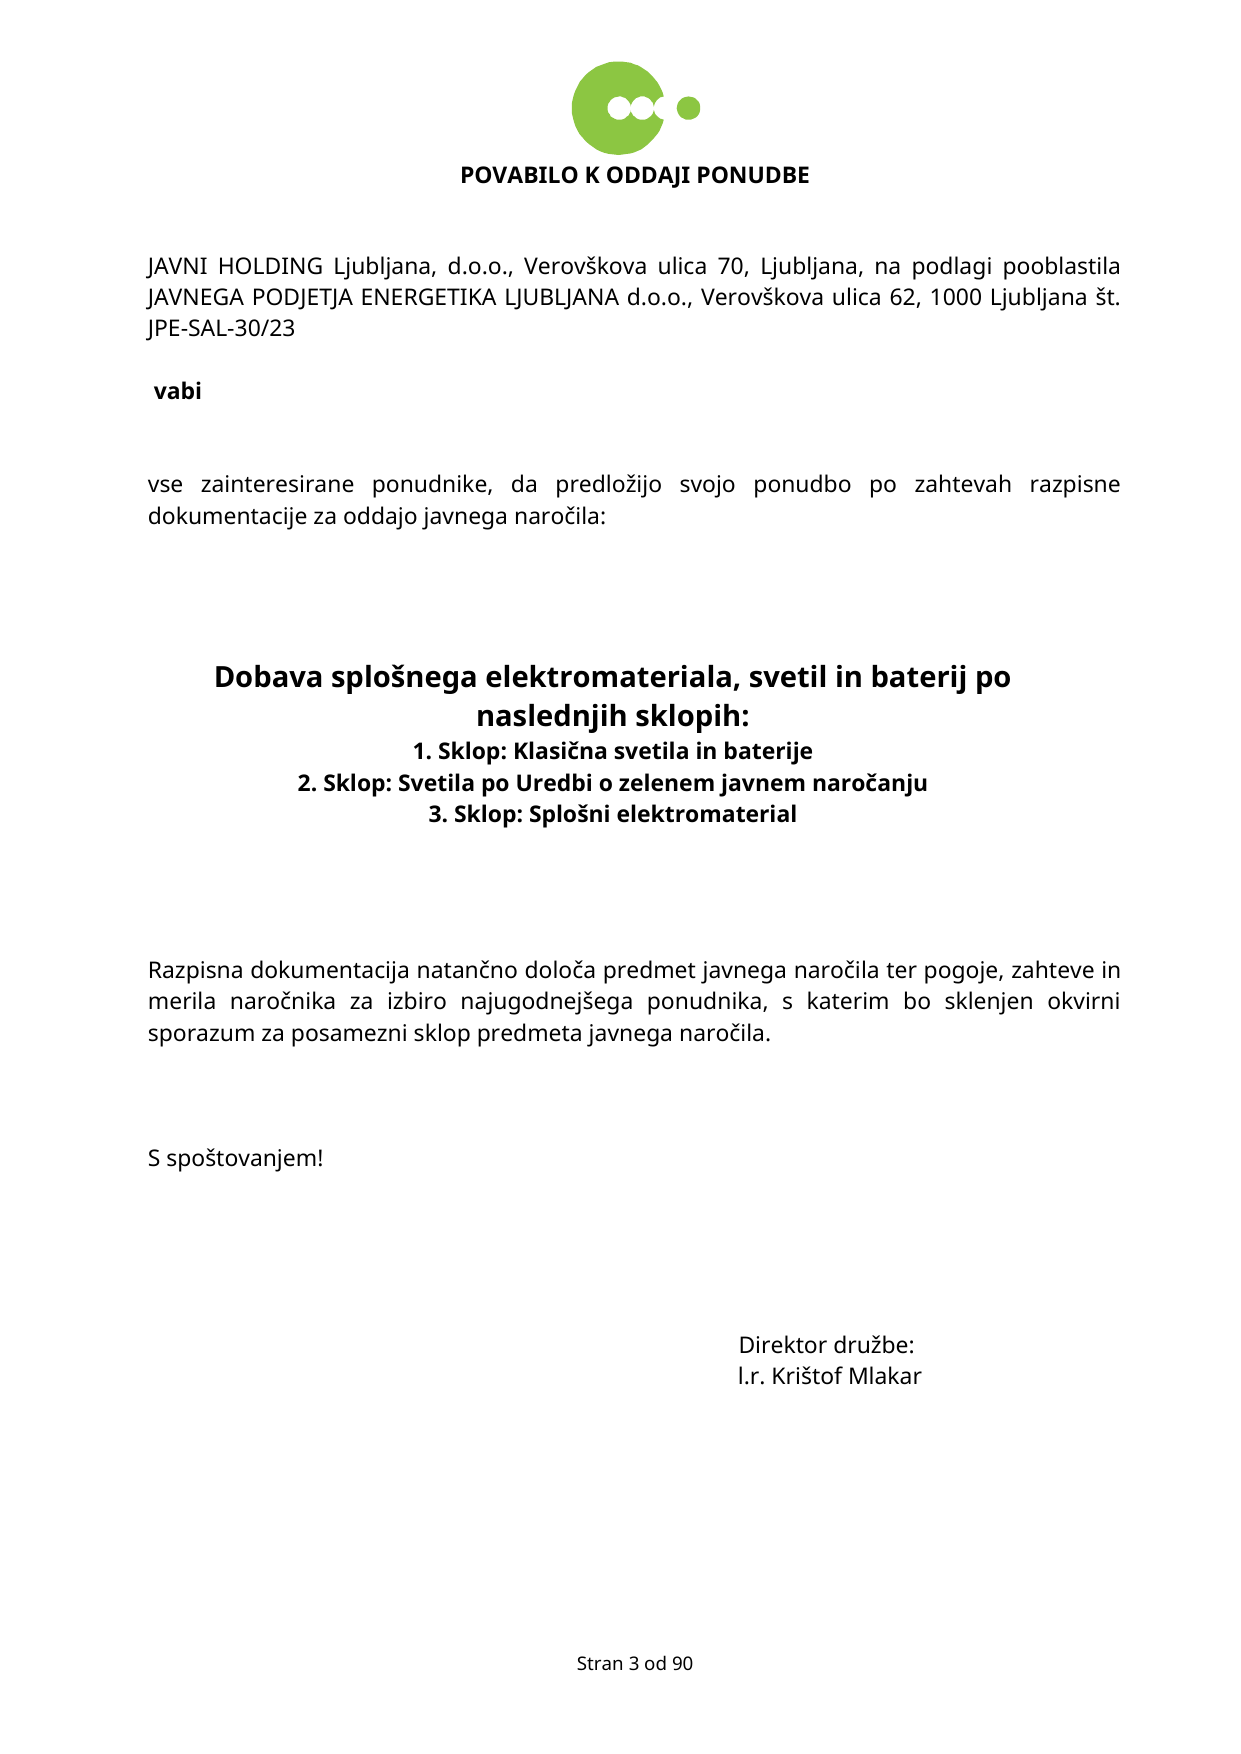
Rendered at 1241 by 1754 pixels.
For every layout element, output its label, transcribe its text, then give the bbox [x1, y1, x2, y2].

text Direktor družbe: [738, 1329, 1122, 1360]
text Razpisna dokumentacija natančno določa predmet javnega naročila ter pogoje, zahteve in merila naročnika za izbiro najugodnejšega ponudnika, s katerim bo sklenjen okvirni sporazum za posamezni sklop predmeta javnega naročila. [148, 954, 1122, 1048]
text l.r. Krištof Mlakar [664, 1360, 1122, 1391]
text vse zainteresirane ponudnike, da predložijo svojo ponudbo po zahtevah razpisne dokumentacije za oddajo javnega naročila: [148, 468, 1122, 531]
text vabi [148, 374, 1122, 406]
text 3. Sklop: Splošni elektromaterial [148, 798, 1078, 829]
text JAVNI HOLDING Ljubljana, d.o.o., Verovškova ulica 70, Ljubljana, na podlagi pooblastila JAVNEGA PODJETJA ENERGETIKA LJUBLJANA d.o.o., Verovškova ulica 62, 1000 Ljubljana št. JPE-SAL-30/23 [148, 249, 1122, 343]
text 2. Sklop: Svetila po Uredbi o zelenem javnem naročanju [148, 766, 1078, 798]
text S spoštovanjem! [148, 1141, 1122, 1173]
text POVABILO K ODDAJI PONUDBE [148, 159, 1122, 190]
text 1. Sklop: Klasična svetila in baterije [148, 735, 1078, 766]
text Dobava splošnega elektromateriala, svetil in baterij po naslednjih sklopih: [148, 656, 1078, 735]
